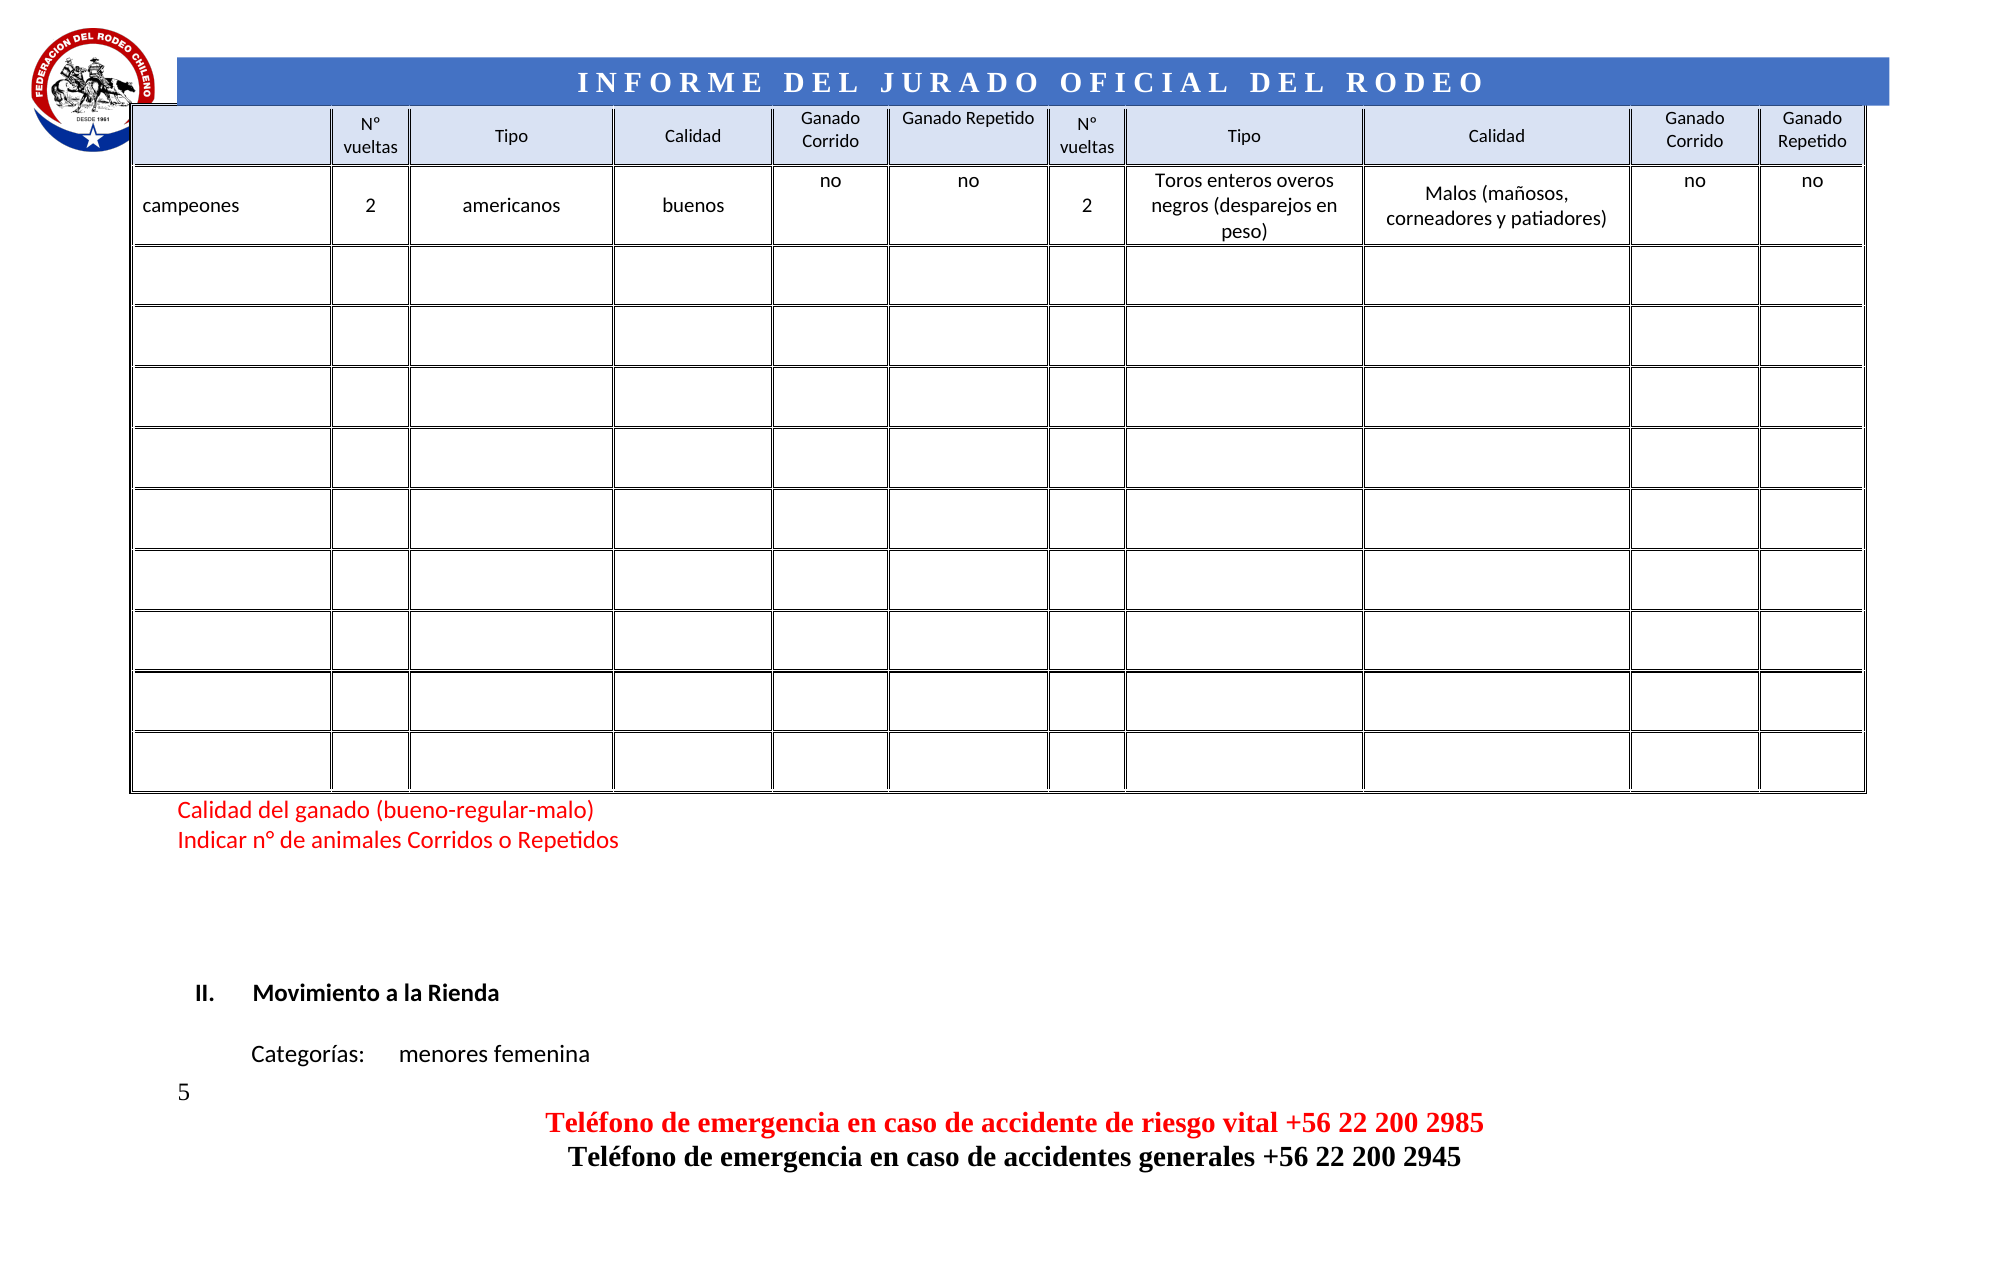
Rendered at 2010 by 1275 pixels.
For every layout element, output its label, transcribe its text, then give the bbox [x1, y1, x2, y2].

table_cell [615, 247, 771, 304]
table_cell [1050, 673, 1124, 730]
table_cell [774, 612, 887, 669]
table_cell [133, 487, 330, 548]
table_cell [774, 490, 887, 548]
table_cell [1127, 612, 1362, 669]
table_cell [774, 551, 887, 608]
table_cell [1365, 368, 1629, 426]
table_cell [1632, 307, 1758, 365]
table_cell [1127, 490, 1362, 548]
table_cell [1630, 733, 1759, 791]
table_cell [131, 304, 332, 365]
table_cell [614, 730, 773, 791]
table_cell Nº vueltas [332, 106, 409, 164]
table_cell [1363, 733, 1630, 791]
table_cell [890, 368, 1047, 426]
table_cell [1632, 673, 1758, 730]
table_cell [1759, 365, 1865, 426]
table_cell [411, 612, 612, 669]
table_cell campeones [131, 164, 332, 243]
text Calidad del ganado (bueno-regular-malo) [177, 794, 1890, 824]
table_cell [411, 673, 612, 730]
list Movimiento a la Rienda [215, 977, 1683, 1008]
table_cell [1050, 368, 1124, 426]
table_cell 2 [333, 167, 408, 243]
table_cell Ganado Repetido [1759, 106, 1864, 164]
table_cell Calidad [614, 106, 773, 164]
table_cell [1050, 490, 1124, 548]
table_cell [131, 426, 332, 487]
table_cell [1761, 609, 1864, 669]
table_cell [1050, 612, 1124, 669]
table_cell Ganado Corrido [1630, 106, 1759, 164]
table_cell [615, 490, 771, 548]
table_cell [1127, 247, 1362, 304]
table_cell [1632, 612, 1758, 669]
table_cell [1759, 304, 1865, 365]
table_cell [333, 612, 408, 669]
table_cell [333, 490, 408, 548]
table_cell [888, 733, 1048, 791]
table_cell [411, 368, 612, 426]
table_cell [333, 247, 408, 304]
table_cell [1365, 551, 1629, 608]
table_cell [890, 490, 1047, 548]
table_cell Calidad [1363, 106, 1630, 164]
table_cell [1127, 551, 1362, 608]
table_cell [1365, 673, 1629, 730]
table_cell [890, 612, 1047, 669]
table_cell [1761, 487, 1864, 548]
table_cell [1365, 612, 1629, 669]
table_cell [1759, 426, 1865, 487]
table_cell [773, 733, 888, 791]
table_cell Ganado Repetido [888, 106, 1048, 164]
table_cell [131, 365, 332, 426]
table_cell [774, 429, 887, 487]
table_cell [890, 307, 1047, 365]
table_cell [133, 609, 330, 669]
table_cell [1365, 247, 1629, 304]
table_cell [1632, 490, 1758, 548]
table_cell Ganado Corrido [773, 106, 888, 164]
table_cell Toros enteros overos negros (desparejos en peso) [1127, 167, 1362, 243]
table_cell [1365, 429, 1629, 487]
table_cell [774, 368, 887, 426]
table_cell [1050, 429, 1124, 487]
table_cell [411, 551, 612, 608]
table_cell [615, 368, 771, 426]
table_cell Nº vueltas [1048, 106, 1126, 164]
table_cell buenos [615, 167, 771, 243]
table_cell [615, 551, 771, 608]
table_cell [1759, 730, 1865, 791]
table_cell [1127, 307, 1362, 365]
table_cell americanos [411, 167, 612, 243]
table_cell [615, 612, 771, 669]
table_cell [1050, 551, 1124, 608]
table_cell [1761, 244, 1864, 304]
table_cell [333, 307, 408, 365]
table_cell [1365, 490, 1629, 548]
table_cell [131, 669, 332, 730]
table_cell [890, 673, 1047, 730]
table_cell [774, 307, 887, 365]
table_cell [1127, 368, 1362, 426]
table_cell [774, 247, 887, 304]
text Indicar n° de animales Corridos o Repetidos [177, 824, 1890, 855]
table_cell Malos (mañosos, corneadores y patiadores) [1365, 167, 1629, 243]
table_cell [411, 490, 612, 548]
table_cell [131, 730, 332, 791]
table_cell [1365, 307, 1629, 365]
table_cell no [774, 167, 887, 243]
text Categorías: menores femenina [251, 1038, 1683, 1069]
table_cell no [1759, 164, 1865, 243]
table_cell [333, 673, 408, 730]
picture [31, 28, 155, 152]
table_header Serie [133, 106, 332, 164]
table_cell [133, 244, 330, 304]
table_cell [133, 548, 330, 608]
table_cell 2 [1050, 167, 1124, 243]
table_cell [615, 673, 771, 730]
table_cell [333, 368, 408, 426]
table_cell Tipo [1126, 106, 1363, 164]
table_cell [411, 429, 612, 487]
table_cell [1759, 669, 1865, 730]
table_cell [774, 673, 887, 730]
table_cell [615, 307, 771, 365]
table_cell [1761, 548, 1864, 608]
table_cell [1126, 733, 1363, 791]
table_cell Tipo [409, 106, 613, 164]
table_cell no [1632, 167, 1758, 243]
table_cell [1632, 368, 1758, 426]
table_cell [615, 429, 771, 487]
table_cell [1127, 673, 1362, 730]
table_cell [1050, 307, 1124, 365]
table_cell [890, 247, 1047, 304]
table_cell [409, 733, 613, 791]
table_cell [332, 733, 409, 791]
table_cell [411, 307, 612, 365]
table_cell no [890, 167, 1047, 243]
table_cell [1127, 429, 1362, 487]
table_cell [1048, 730, 1126, 791]
table_cell [1632, 247, 1758, 304]
table_cell [890, 429, 1047, 487]
table_cell [1050, 247, 1124, 304]
table_cell [1632, 429, 1758, 487]
table_cell [1632, 551, 1758, 608]
table_cell [333, 551, 408, 608]
table_cell [890, 551, 1047, 608]
table_cell [411, 247, 612, 304]
table_cell [333, 429, 408, 487]
